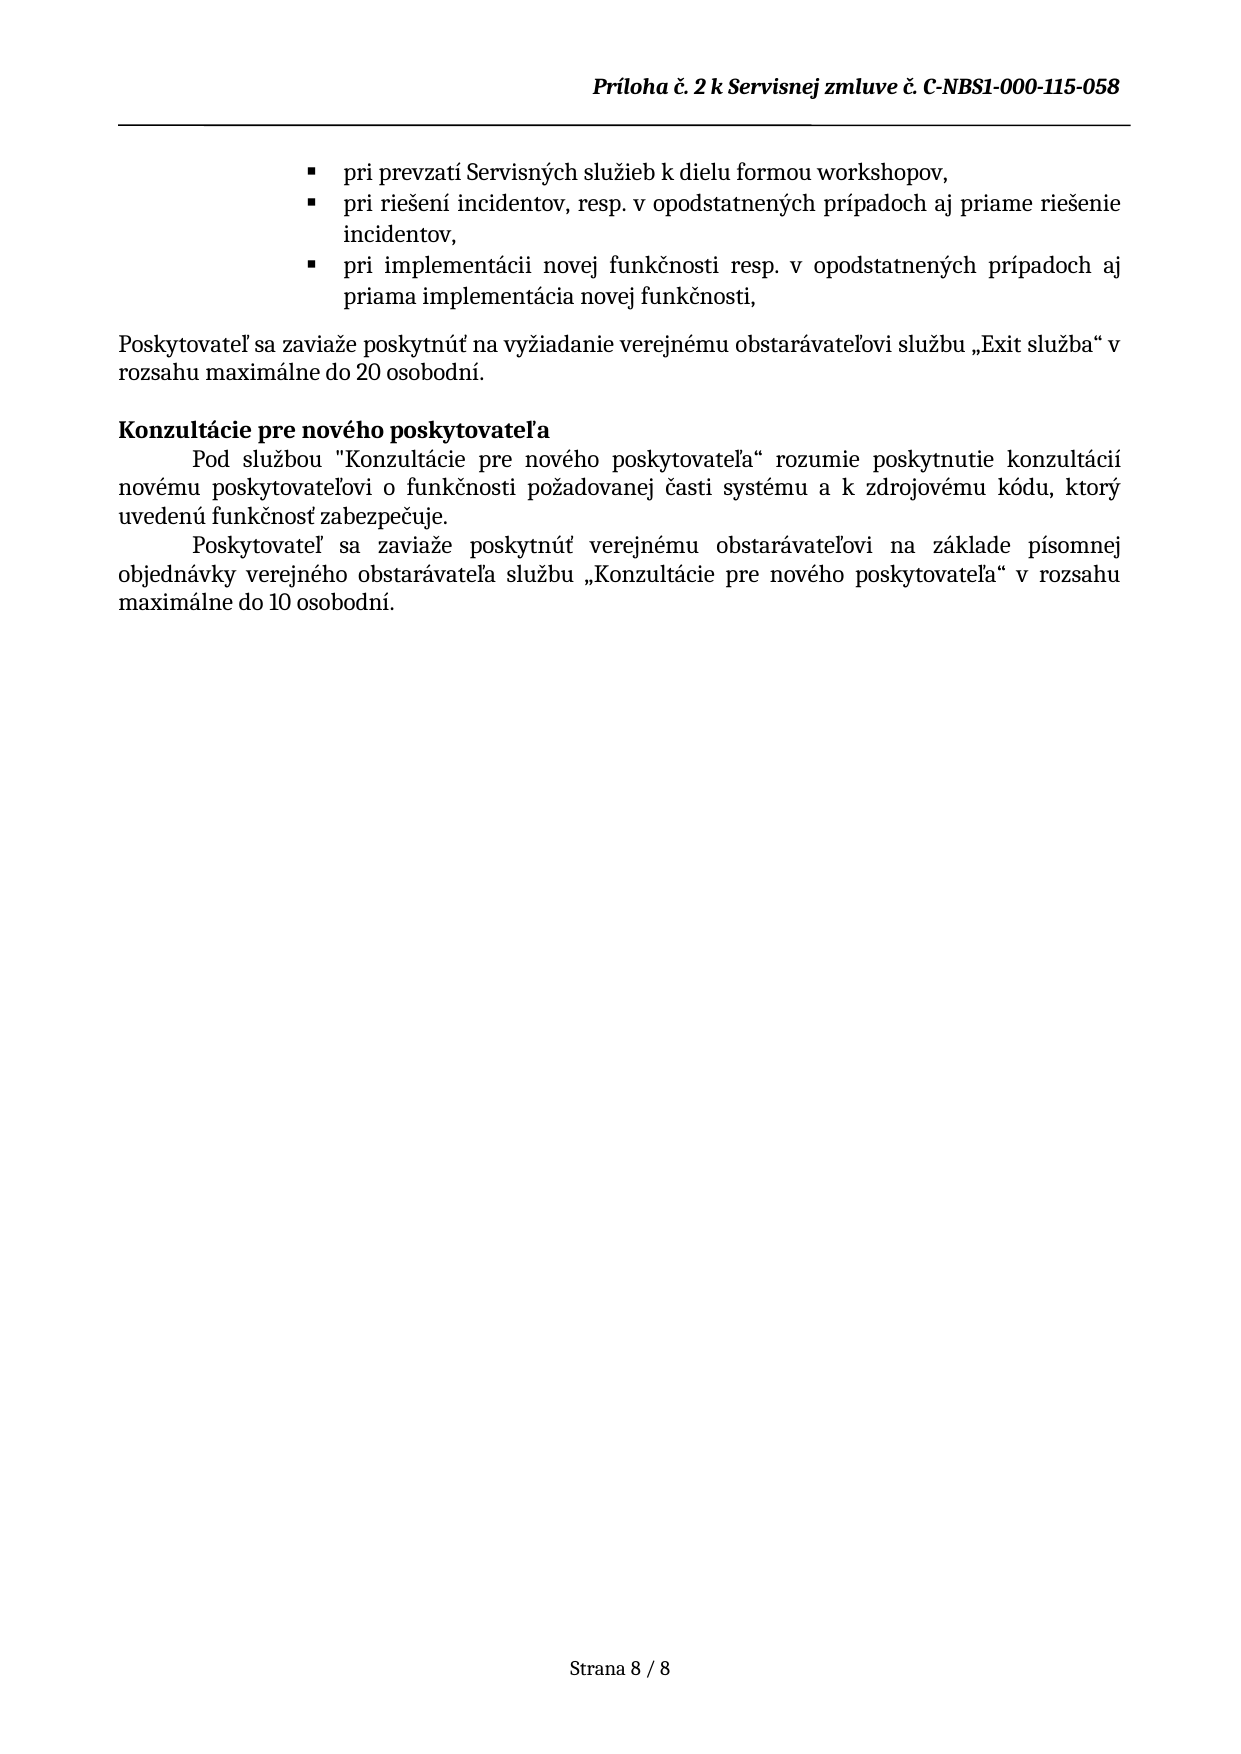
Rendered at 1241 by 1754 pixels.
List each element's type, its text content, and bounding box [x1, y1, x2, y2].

text Poskytovateľ sa zaviaže poskytnúť na vyžiadanie verejnému obstarávateľovi službu „Exit služba“ v rozsahu maximálne do 20 osobodní. [118, 329, 1122, 387]
text Konzultácie pre nového poskytovateľa [118, 416, 1122, 444]
list pri implementácii novej funkčnosti resp. v opodstatnených prípadoch aj priama implementácia novej funkčnosti, [306, 251, 1122, 311]
list pri riešení incidentov, resp. v opodstatnených prípadoch aj priame riešenie incidentov, [306, 189, 1122, 248]
list pri prevzatí Servisných služieb k dielu formou workshopov, [306, 158, 1122, 186]
text Pod službou "Konzultácie pre nového poskytovateľa“ rozumie poskytnutie konzultácií novému poskytovateľovi o funkčnosti požadovanej časti systému a k zdrojovému kódu, ktorý uvedenú funkčnosť zabezpečuje. [118, 444, 1122, 531]
text Poskytovateľ sa zaviaže poskytnúť verejnému obstarávateľovi na základe písomnej objednávky verejného obstarávateľa službu „Konzultácie pre nového poskytovateľa“ v rozsahu maximálne do 10 osobodní. [118, 531, 1122, 617]
